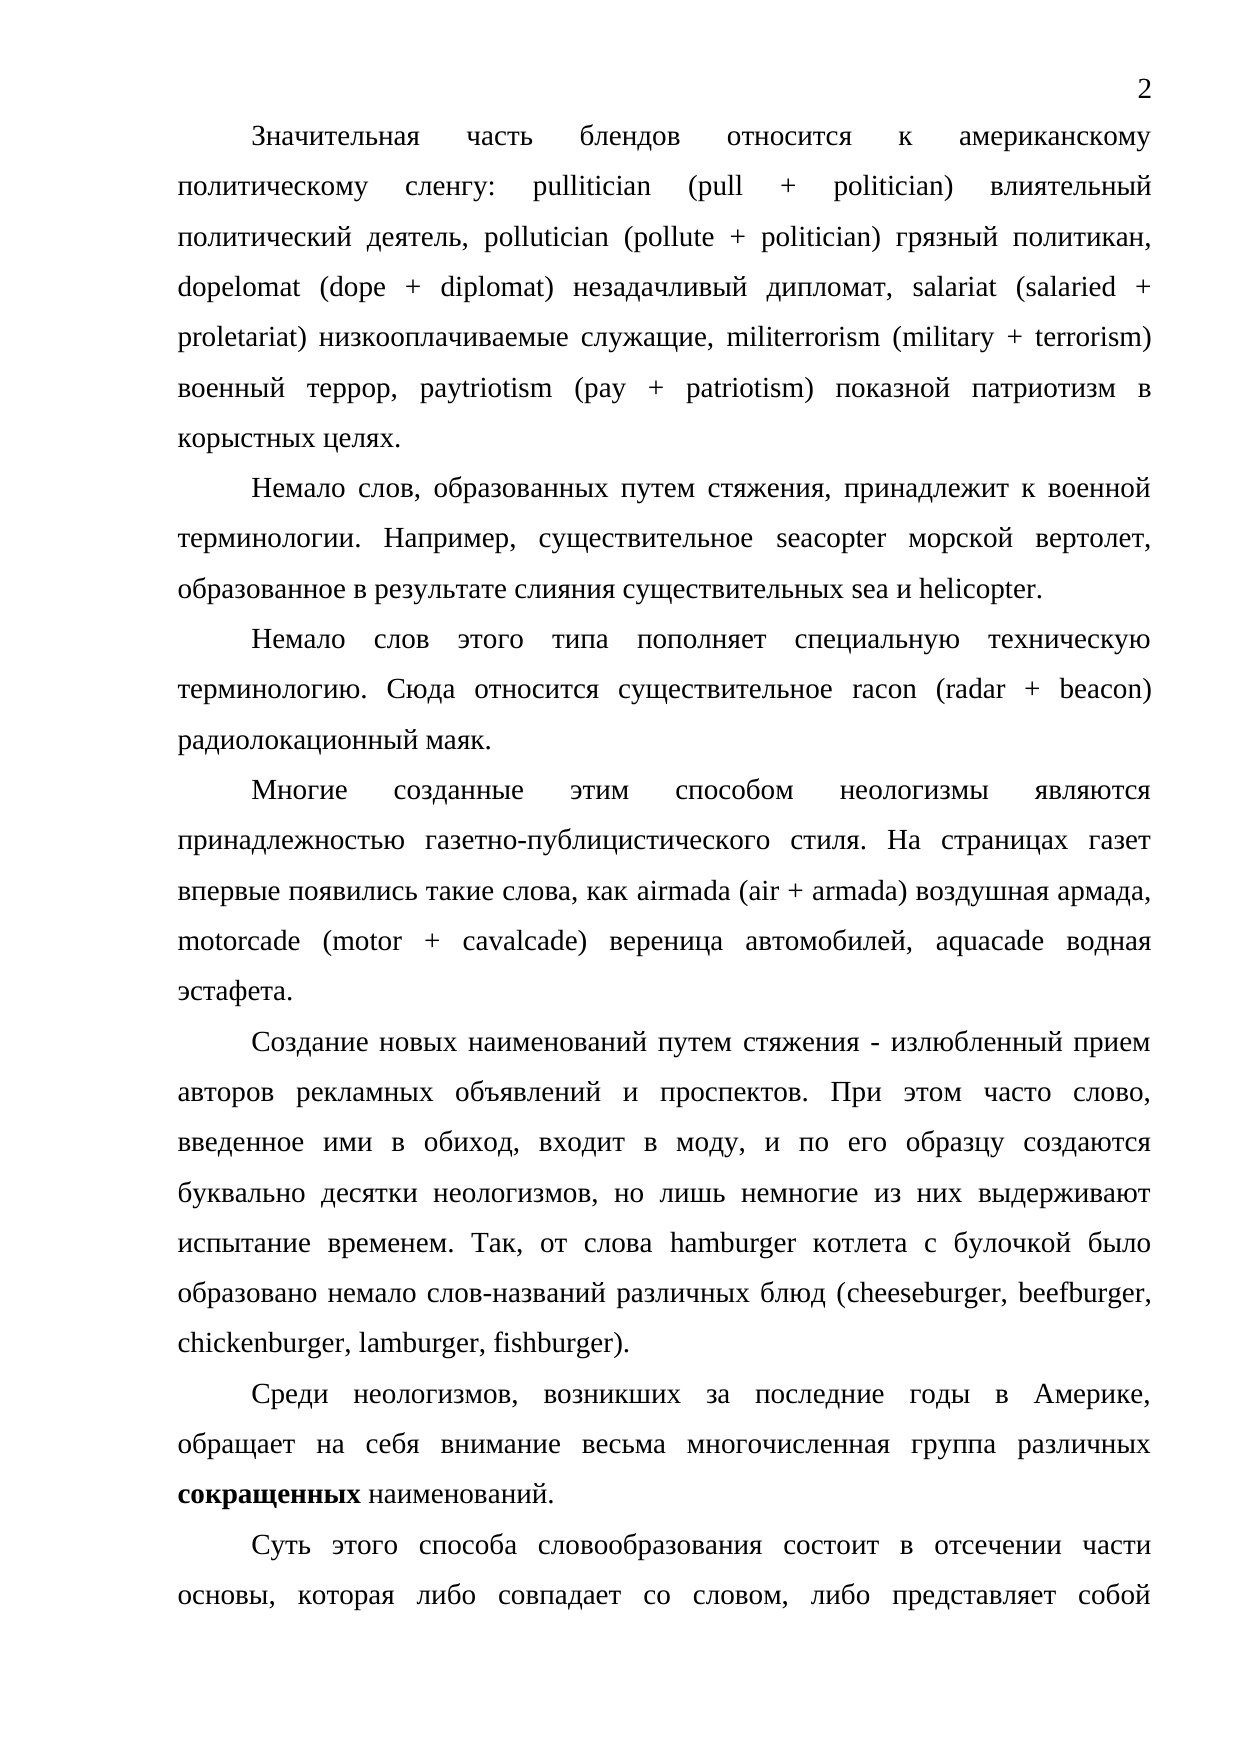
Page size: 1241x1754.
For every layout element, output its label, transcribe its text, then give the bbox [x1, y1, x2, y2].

text Немало слов этого типа пополняет специальную техническую терминологию. Сюда относится существительное racon (radar + beacon) радиолокационный маяк. [177, 621, 1152, 755]
text Немало слов, образованных путем стяжения, принадлежит к военной терминологии. Например, существительное seacopter морской вертолет, образованное в результате слияния существительных sea и helicopter. [177, 470, 1152, 604]
text Многие созданные этим способом неологизмы являются принадлежностью газетно-публицистического стиля. На страницах газет впервые появились такие слова, как airmada (air + armada) воздушная армада, motorcade (motor + cavalcade) вереница автомобилей, aquacade водная эстафета. [177, 772, 1152, 1007]
text Значительная часть блендов относится к американскому политическому сленгу: pullitician (pull + politician) влиятельный политический деятель, pollutician (pollute + politician) грязный политикан, dopelomat (dope + diplomat) незадачливый дипломат, salariat (salaried + proletariat) низкооплачиваемые служащие, militerrorism (military + terrorism) военный террор, paytriotism (pay + patriotism) показной патриотизм в корыстных целях. [177, 118, 1152, 453]
text Среди неологизмов, возникших за последние годы в Америке, обращает на себя внимание весьма многочисленная группа различных сокращенных наименований. [177, 1376, 1152, 1510]
text Создание новых наименований путем стяжения - излюбленный прием авторов рекламных объявлений и проспектов. При этом часто слово, введенное ими в обиход, входит в моду, и по его образцу создаются буквально десятки неологизмов, но лишь немногие из них выдерживают испытание временем. Так, от слова hamburger котлета с булочкой было образовано немало слов-названий различных блюд (cheeseburger, beefburger, chickenburger, lamburger, fishburger). [177, 1024, 1152, 1359]
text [177, 1527, 1152, 1611]
